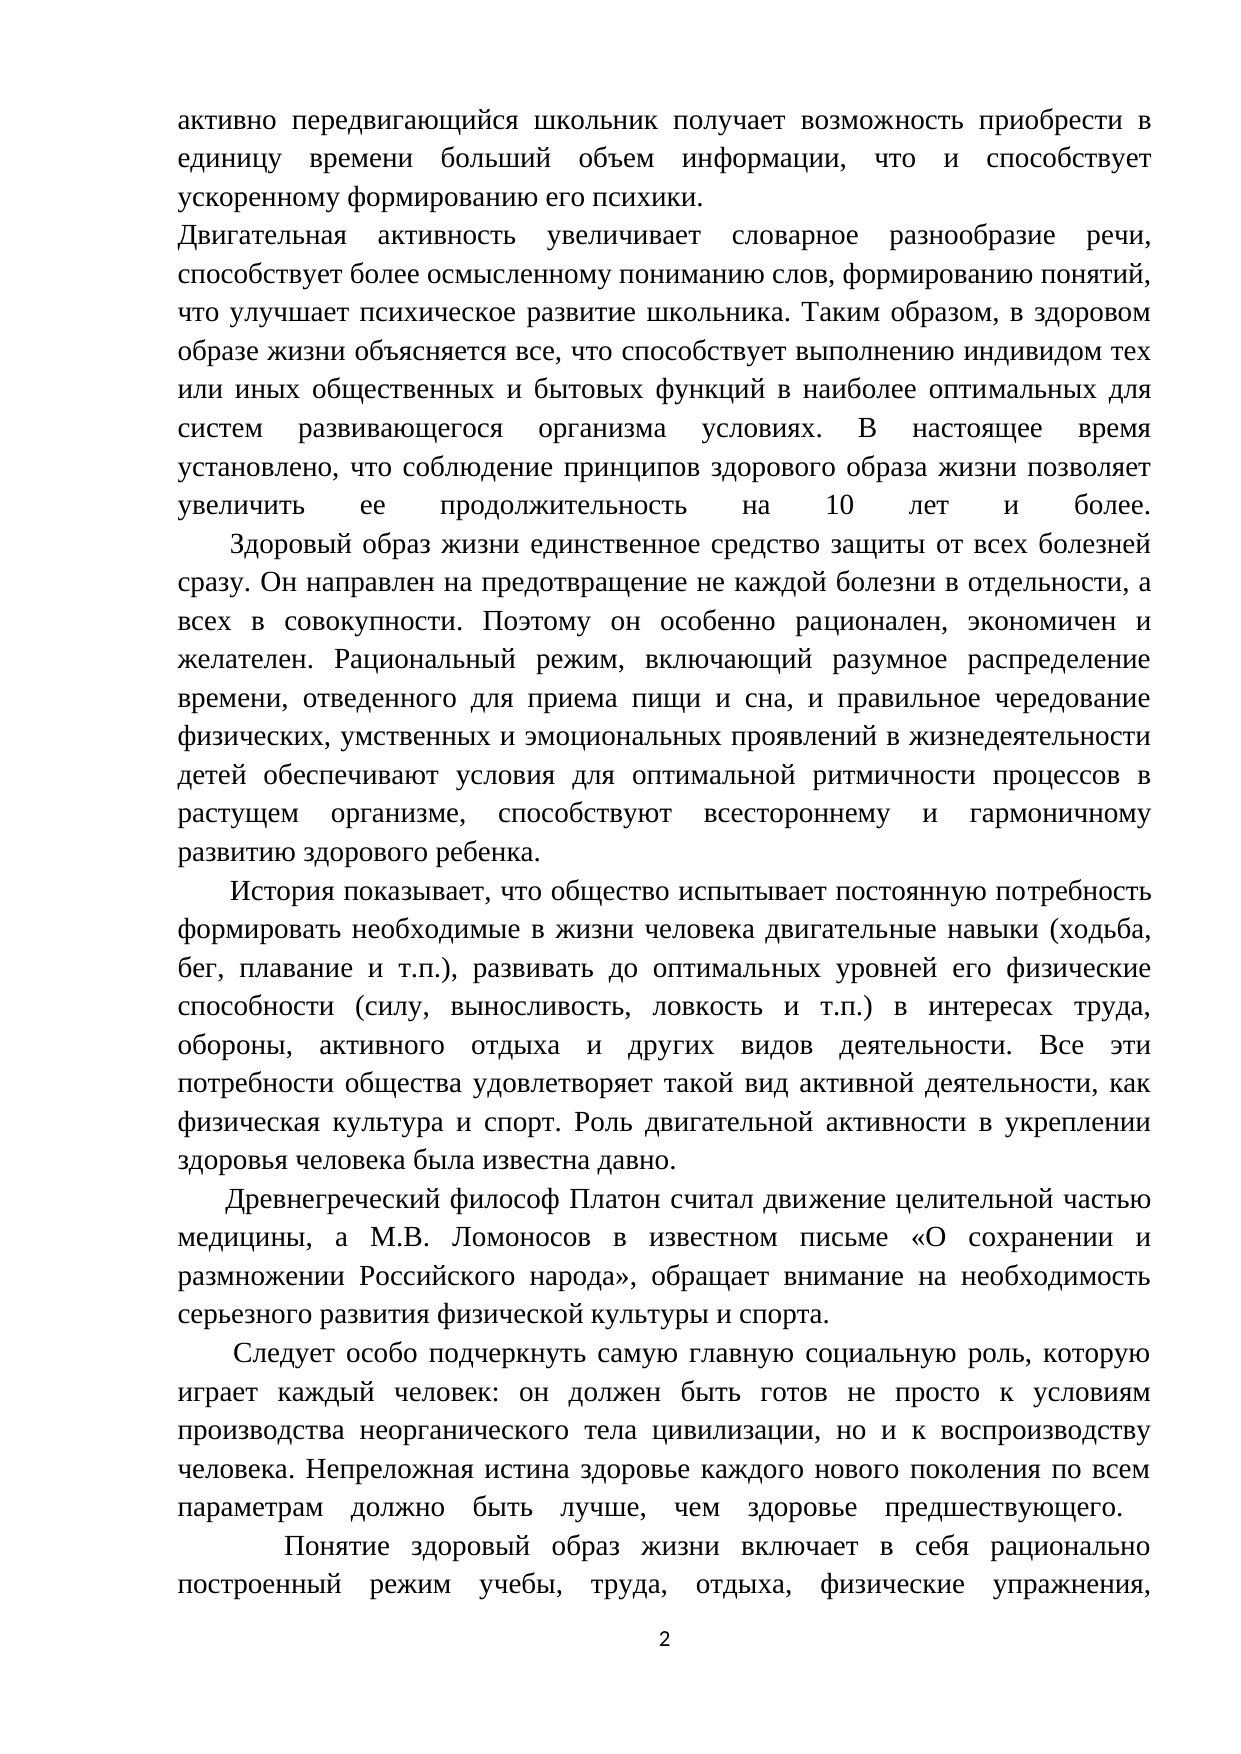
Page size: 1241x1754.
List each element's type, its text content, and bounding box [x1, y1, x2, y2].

text Двигательная активность увеличивает словарное разнообразие речи, способствует более осмысленному пониманию слов, формированию понятий, что улучшает психическое развитие школьника. Таким образом, в здоровом образе жизни объясняется все, что способствует выполнению индивидом тех или иных общественных и бытовых функций в наиболее оптимальных для систем развивающегося организма условиях. В настоящее время установлено, что соблюдение принципов здорового образа жизни позволяет увеличить ее продолжительность на 10 лет и более. Здоровый образ жизни единственное средство защиты от всех болезней сразу. Он направлен на предотвращение не каждой болезни в отдельности, а всех в совокупности. Поэтому он особенно рационален, экономичен и желателен. Рациональный режим, включающий разумное распределение времени, отведенного для приема пищи и сна, и правильное чередование физических, умственных и эмоциональных проявлений в жизнедеятельности детей обеспечивают условия для оптимальной ритмичности процессов в растущем организме, способствуют всестороннему и гармоничному развитию здорового ребенка. [177, 217, 1152, 868]
text Древнегреческий философ Платон считал движение целительной частью медицины, а М.В. Ломоносов в известном письме «О сохранении и размножении Российского народа», обращает внимание на необходимость серьезного развития физической культуры и спорта. [177, 1181, 1152, 1330]
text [177, 1335, 1152, 1600]
text История показывает, что общество испытывает постоянную потребность формировать необходимые в жизни человека двигательные навыки (ходьба, бег, плавание и т.п.), развивать до оптимальных уровней его физические способности (силу, выносливость, ловкость и т.п.) в интересах труда, обороны, активного отдыха и других видов деятельности. Все эти потребности общества удовлетворяет такой вид активной деятельности, как физическая культура и спорт. Роль двигательной активности в укреплении здоровья человека была известна давно. [177, 873, 1152, 1176]
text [177, 102, 1152, 212]
